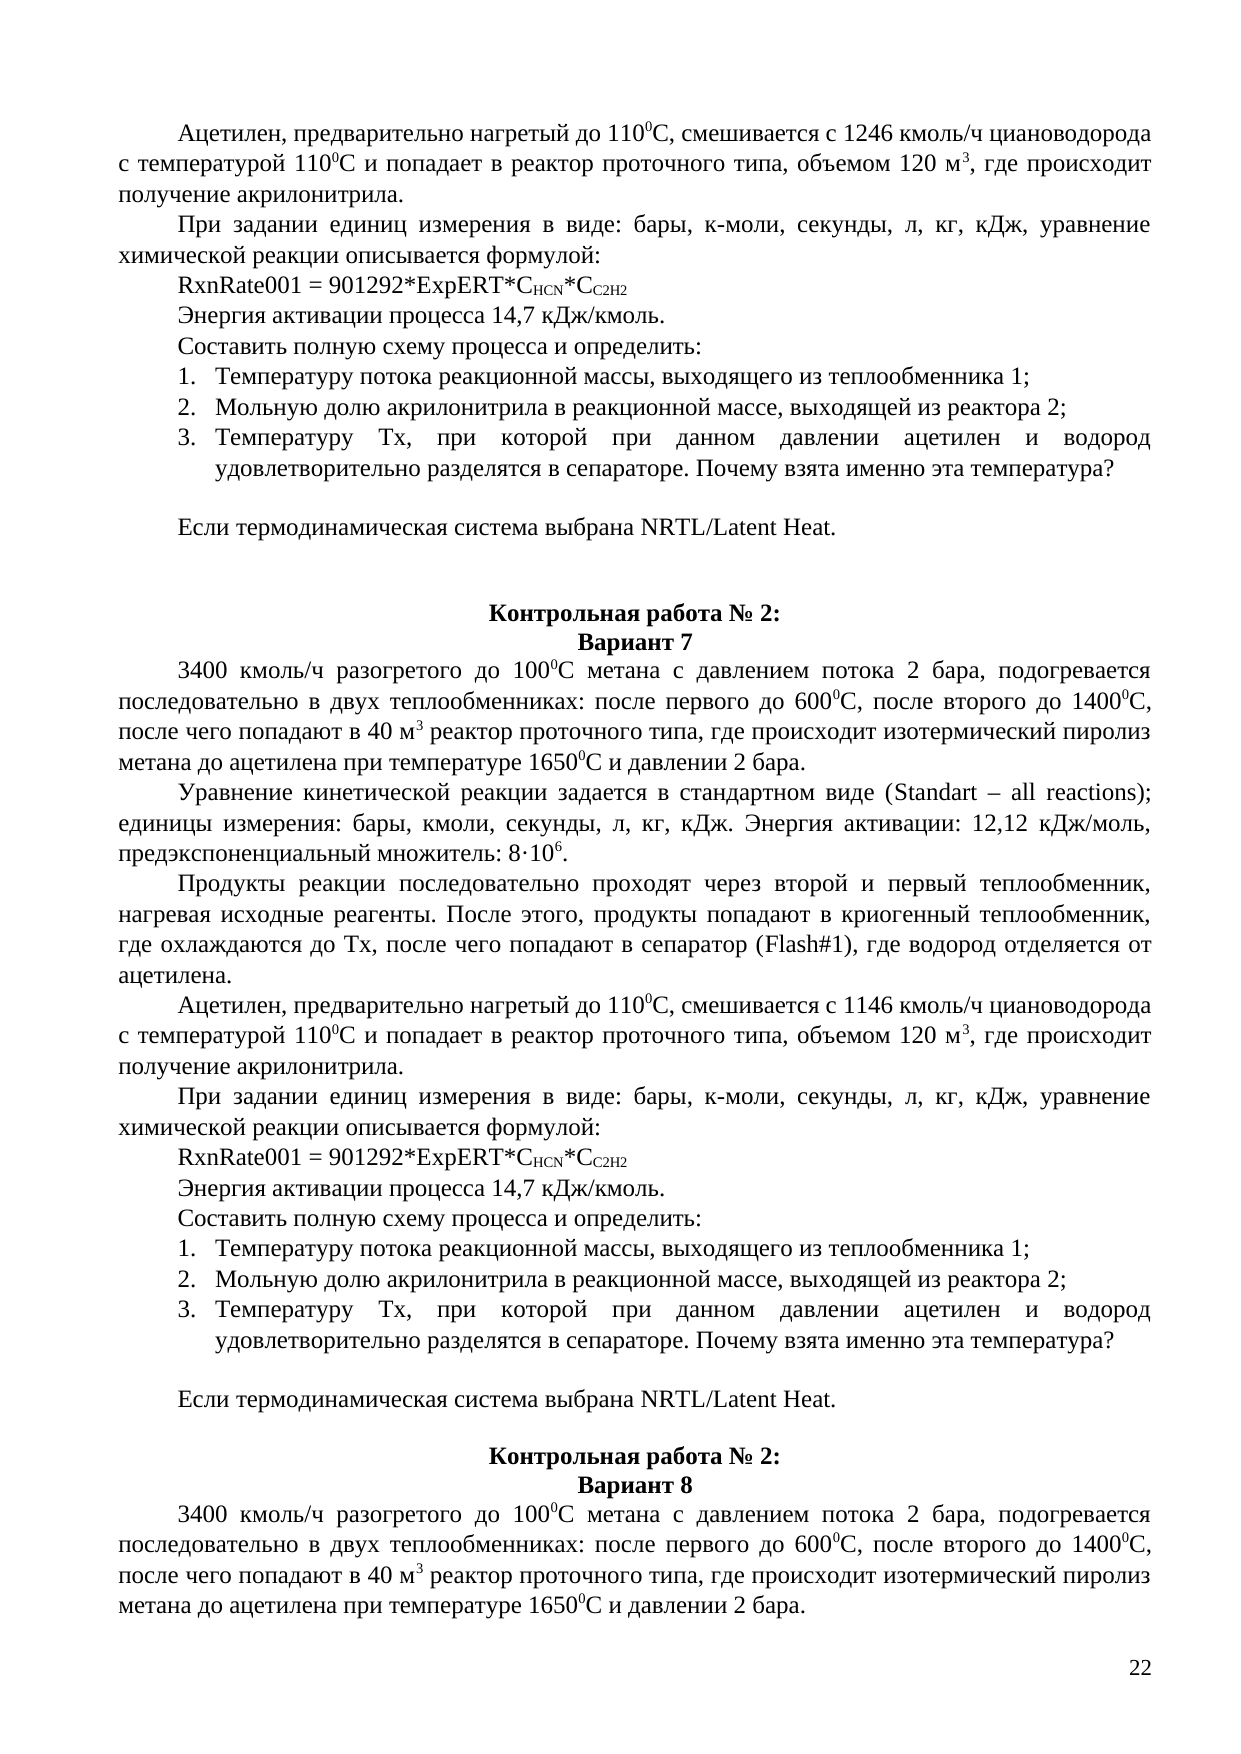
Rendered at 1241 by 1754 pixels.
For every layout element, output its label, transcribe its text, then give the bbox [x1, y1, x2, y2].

text RxnRate001 = 901292*ExpERT*CHCN*CC2H2 [118, 1142, 1152, 1171]
text При задании единиц измерения в виде: бары, к-моли, секунды, л, кг, кДж, уравнение химической реакции описывается формулой: [118, 209, 1152, 268]
text Энергия активации процесса 14,7 кДж/кмоль. [118, 301, 1152, 329]
list Мольную долю акрилонитрила в реакционной массе, выходящей из реактора 2; [177, 392, 1152, 421]
text RxnRate001 = 901292*ExpERT*CHCN*CC2H2 [118, 270, 1152, 299]
text Вариант 8 [118, 1470, 1152, 1499]
text Составить полную схему процесса и определить: [118, 331, 1152, 360]
list Температуру Тх, при которой при данном давлении ацетилен и водород удовлетворительно разделятся в сепараторе. Почему взята именно эта температура? [177, 422, 1152, 481]
text Составить полную схему процесса и определить: [118, 1203, 1152, 1232]
list Температуру потока реакционной массы, выходящего из теплообменника 1; [177, 1233, 1152, 1262]
text Энергия активации процесса 14,7 кДж/кмоль. [118, 1173, 1152, 1201]
text 3400 кмоль/ч разогретого до 1000С метана с давлением потока 2 бара, подогревается последовательно в двух теплообменниках: после первого до 6000С, после второго до 14000С, после чего попадают в 40 м3 реактор проточного типа, где происходит изотермический пиролиз метана до ацетилена при температуре 16500С и давлении 2 бара. [118, 656, 1152, 776]
text Если термодинамическая система выбрана NRTL/Latent Heat. [177, 1384, 1152, 1413]
text 3400 кмоль/ч разогретого до 1000С метана с давлением потока 2 бара, подогревается последовательно в двух теплообменниках: после первого до 6000С, после второго до 14000С, после чего попадают в 40 м3 реактор проточного типа, где происходит изотермический пиролиз метана до ацетилена при температуре 16500С и давлении 2 бара. [118, 1499, 1152, 1619]
text Продукты реакции последовательно проходят через второй и первый теплообменник, нагревая исходные реагенты. После этого, продукты попадают в криогенный теплообменник, где охлаждаются до Тх, после чего попадают в сепаратор (Flash#1), где водород отделяется от ацетилена. [118, 868, 1152, 988]
text Ацетилен, предварительно нагретый до 1100С, смешивается с 1146 кмоль/ч циановодорода с температурой 1100С и попадает в реактор проточного типа, объемом 120 м3, где происходит получение акрилонитрила. [118, 990, 1152, 1080]
text Ацетилен, предварительно нагретый до 1100С, смешивается с 1246 кмоль/ч циановодорода с температурой 1100С и попадает в реактор проточного типа, объемом 120 м3, где происходит получение акрилонитрила. [118, 118, 1152, 208]
text Уравнение кинетической реакции задается в стандартном виде (Standart – all reactions); единицы измерения: бары, кмоли, секунды, л, кг, кДж. Энергия активации: 12,12 кДж/моль, предэкспоненциальный множитель: 8·106. [118, 777, 1152, 867]
text Контрольная работа № 2: [118, 598, 1152, 627]
text Вариант 7 [118, 627, 1152, 656]
list Температуру Тх, при которой при данном давлении ацетилен и водород удовлетворительно разделятся в сепараторе. Почему взята именно эта температура? [177, 1294, 1152, 1353]
list Мольную долю акрилонитрила в реакционной массе, выходящей из реактора 2; [177, 1264, 1152, 1293]
text При задании единиц измерения в виде: бары, к-моли, секунды, л, кг, кДж, уравнение химической реакции описывается формулой: [118, 1081, 1152, 1141]
list Температуру потока реакционной массы, выходящего из теплообменника 1; [177, 361, 1152, 390]
text Если термодинамическая система выбрана NRTL/Latent Heat. [177, 512, 1152, 541]
text Контрольная работа № 2: [118, 1441, 1152, 1470]
